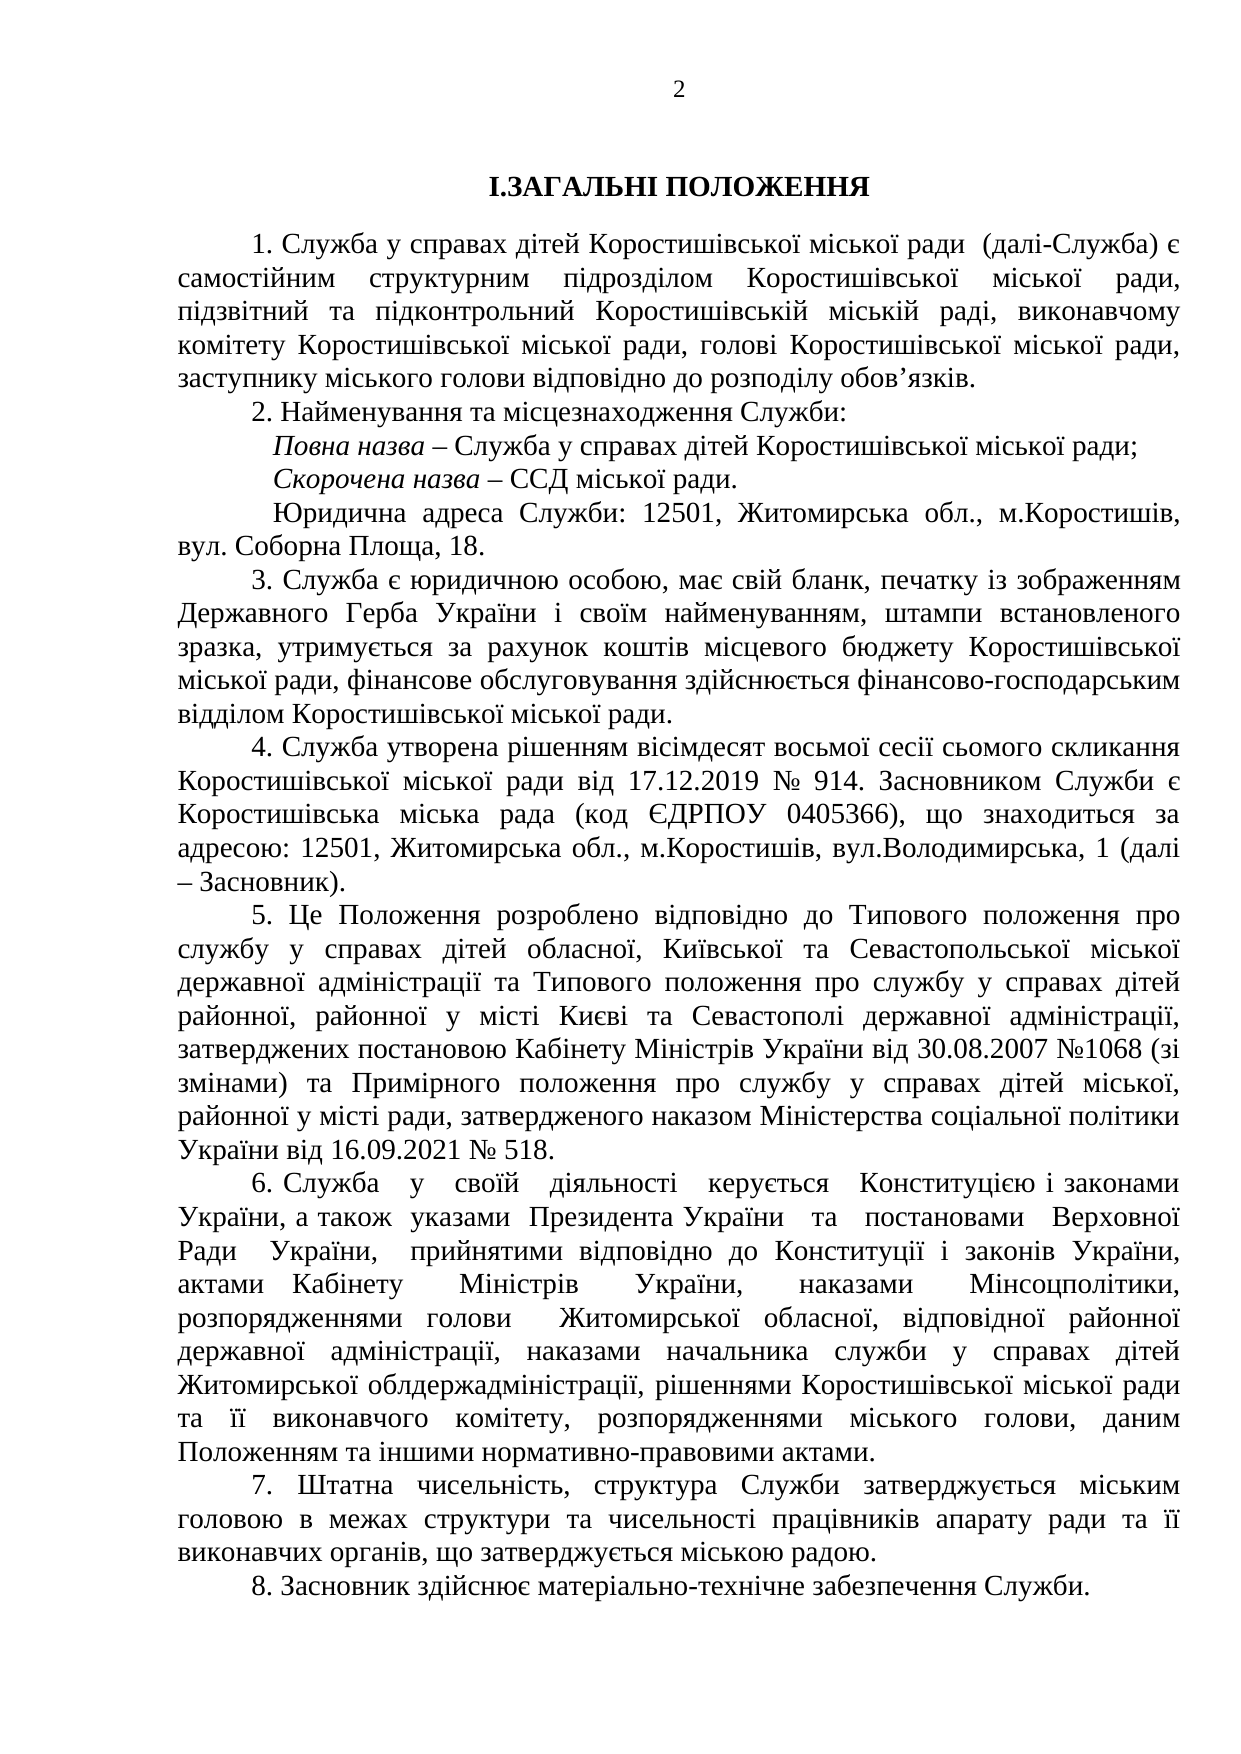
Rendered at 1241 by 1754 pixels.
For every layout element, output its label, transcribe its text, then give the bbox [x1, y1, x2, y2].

text 8. Засновник здійснює матеріально-технічне забезпечення Служби. [177, 1568, 1181, 1602]
text Юридична адреса Служби: 12501, Житомирська обл., м.Коростишів, вул. Соборна Площа, 18. [177, 495, 1181, 562]
text 4. Служба утворена рішенням вісімдесят восьмої сесії сьомого скликання Коростишівської міської ради від 17.12.2019 № 914. Засновником Служби є Коростишівська міська рада (код ЄДРПОУ 0405366), що знаходиться за адресою: 12501, Житомирська обл., м.Коростишів, вул.Володимирська, 1 (далі – Засновник). [177, 729, 1181, 897]
text І.ЗАГАЛЬНІ ПОЛОЖЕННЯ [177, 169, 1181, 203]
text 3. Служба є юридичною особою, має свій бланк, печатку із зображенням Державного Герба України і своїм найменуванням, штампи встановленого зразка, утримується за рахунок коштів місцевого бюджету Коростишівської міської ради, фінансове обслуговування здійснюється фінансово-господарським відділом Коростишівської міської ради. [177, 562, 1181, 729]
text Скорочена назва – ССД міської ради. [177, 461, 1181, 495]
text 5. Це Положення розроблено відповідно до Типового положення про службу у справах дітей обласної, Київської та Севастопольської міської державної адміністрації та Типового положення про службу у справах дітей районної, районної у місті Києві та Севастополі державної адміністрації, затверджених постановою Кабінету Міністрів України від 30.08.2007 №1068 (зі змінами) та Примірного положення про службу у справах дітей міської, районної у місті ради, затвердженого наказом Міністерства соціальної політики України від 16.09.2021 № 518. [177, 897, 1181, 1166]
text Повна назва – Служба у справах дітей Коростишівської міської ради; [177, 428, 1181, 461]
text 6. Служба у своїй діяльності керується Конституцією і законами України, а також указами Президента України та постановами Верховної Ради України, прийнятими відповідно до Конституції і законів України, актами Кабінету Міністрів України, наказами Мінсоцполітики, розпорядженнями голови Житомирської обласної, відповідної районної державної адміністрації, наказами начальника служби у справах дітей Житомирської облдержадміністрації, рішеннями Коростишівської міської ради та її виконавчого комітету, розпорядженнями міського голови, даним Положенням та іншими нормативно-правовими актами. [177, 1166, 1181, 1467]
text 7. Штатна чисельність, структура Служби затверджується міським головою в межах структури та чисельності працівників апарату ради та її виконавчих органів, що затверджується міською радою. [177, 1467, 1181, 1568]
text 2. Найменування та місцезнаходження Служби: [177, 394, 1181, 428]
text 1. Служба у справах дітей Коростишівської міської ради (далі-Служба) є самостійним структурним підрозділом Коростишівської міської ради, підзвітний та підконтрольний Коростишівській міській раді, виконавчому комітету Коростишівської міської ради, голові Коростишівської міської ради, заступнику міського голови відповідно до розподілу обов’язків. [177, 226, 1181, 394]
